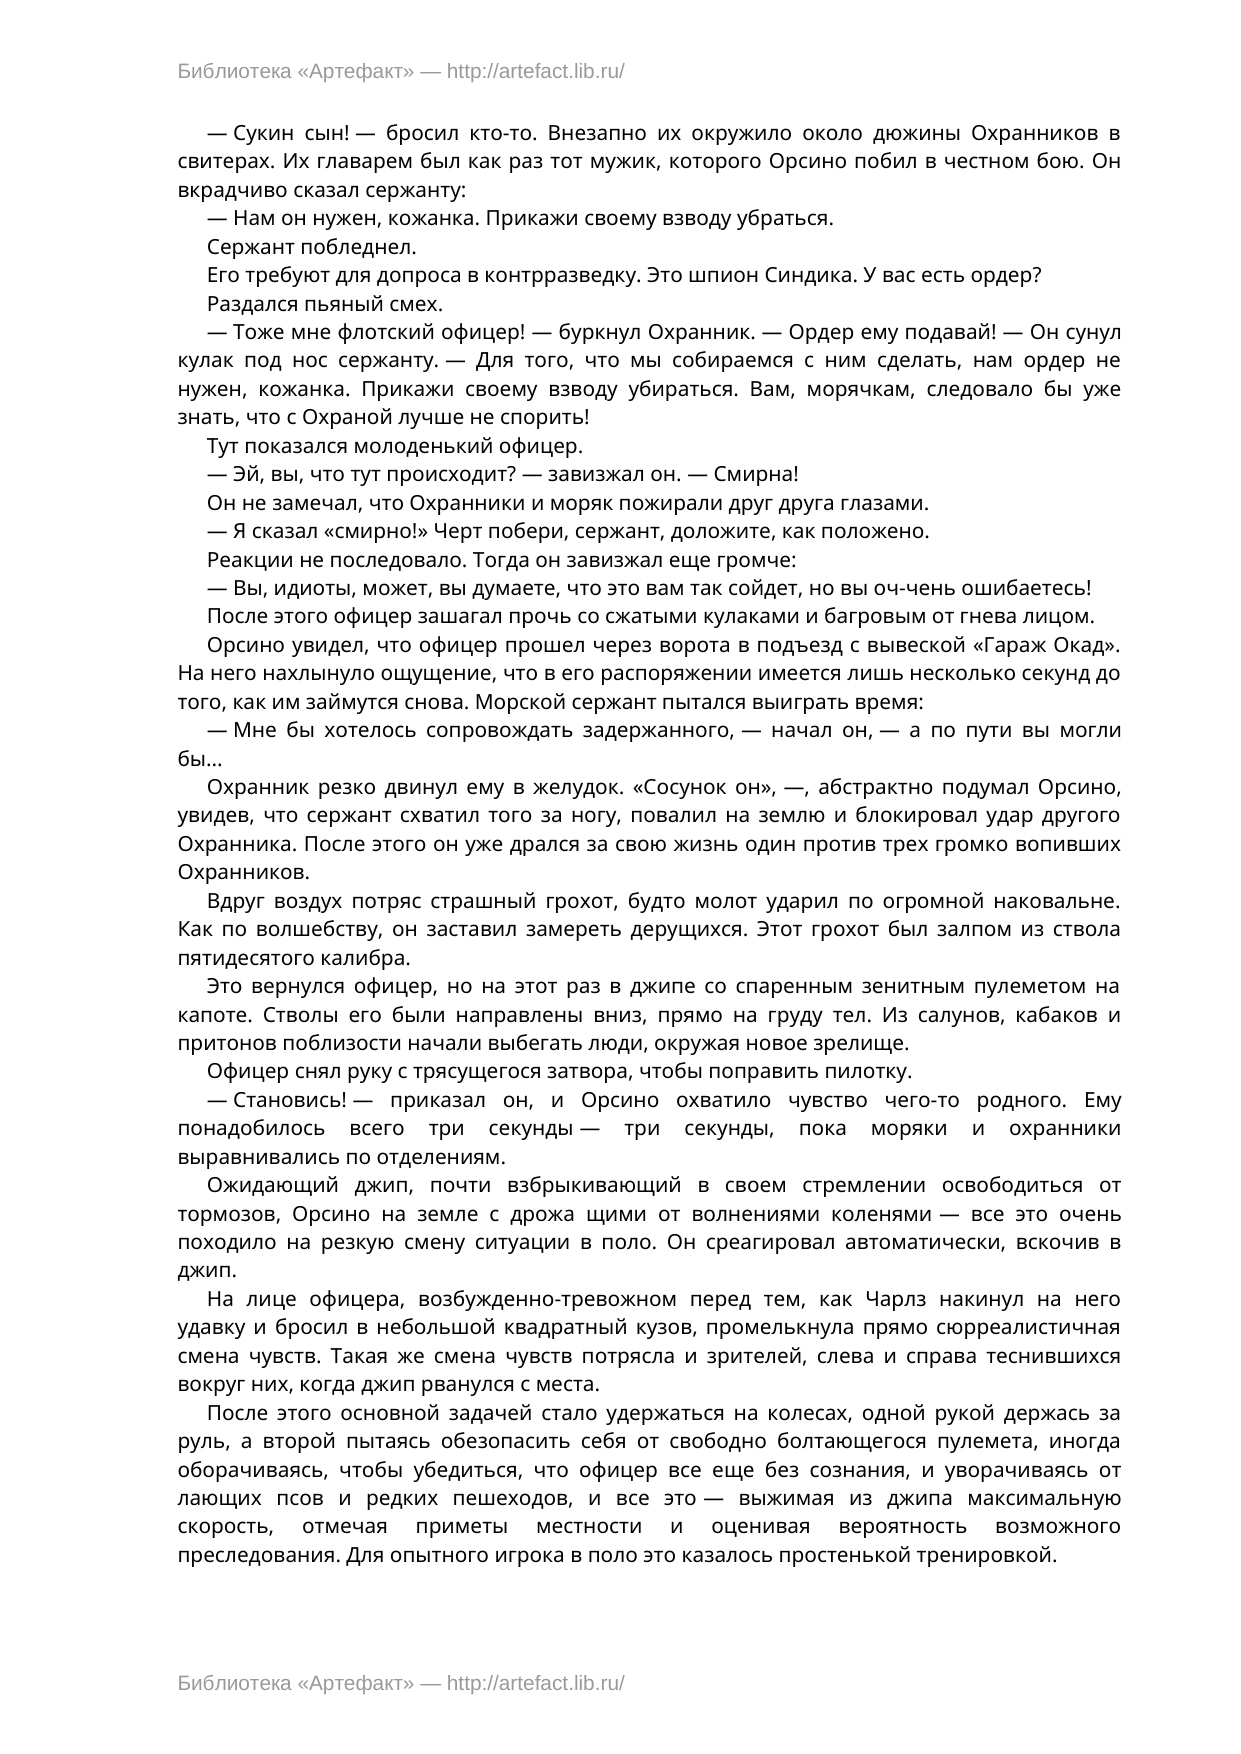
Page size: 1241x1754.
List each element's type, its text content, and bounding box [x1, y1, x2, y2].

text — Я сказал «смирно!» Черт побери, сержант, доложите, как положено. [177, 516, 1122, 545]
text После этого офицер зашагал прочь со сжатыми кулаками и багровым от гнева лицом. [177, 602, 1122, 630]
text Охранник резко двинул ему в желудок. «Сосунок он», —, абстрактно подумал Орсино, увидев, что сержант схватил того за ногу, повалил на землю и блокировал удар другого Охранника. После этого он уже дрался за свою жизнь один против трех громко вопивших Охранников. [177, 772, 1122, 886]
text Ожидающий джип, почти взбрыкивающий в своем стремлении освободиться от тормозов, Орсино на земле с дрожа щими от волнениями коленями — все это очень походило на резкую смену ситуации в поло. Он среагировал автоматически, вскочив в джип. [177, 1170, 1122, 1284]
text На лице офицера, возбужденно-тревожном перед тем, как Чарлз накинул на него удавку и бросил в небольшой квадратный кузов, промелькнула прямо сюрреалистичная смена чувств. Такая же смена чувств потрясла и зрителей, слева и справа теснившихся вокруг них, когда джип рванулся с места. [177, 1284, 1122, 1398]
text Вдруг воздух потряс страшный грохот, будто молот ударил по огромной наковальне. Как по волшебству, он заставил замереть дерущихся. Этот грохот был залпом из ствола пятидесятого калибра. [177, 886, 1122, 971]
text Раздался пьяный смех. [177, 289, 1122, 317]
text — Тоже мне флотский офицер! — буркнул Охранник. — Ордер ему подавай! — Он сунул кулак под нос сержанту. — Для того, что мы собираемся с ним сделать, нам ордер не нужен, кожанка. Прикажи своему взводу убираться. Вам, морячкам, следовало бы уже знать, что с Охраной лучше не спорить! [177, 317, 1122, 431]
text Его требуют для допроса в контрразведку. Это шпион Синдика. У вас есть ордер? [177, 260, 1122, 289]
text Сержант побледнел. [177, 232, 1122, 260]
text — Мне бы хотелось сопровождать задержанного, — начал он, — а по пути вы могли бы... [177, 715, 1122, 772]
text — Нам он нужен, кожанка. Прикажи своему взводу убраться. [177, 203, 1122, 232]
text — Вы, идиоты, может, вы думаете, что это вам так сойдет, но вы оч-чень ошибаетесь! [177, 573, 1122, 602]
text После этого основной задачей стало удержаться на колесах, одной рукой держась за руль, а второй пытаясь обезопасить себя от свободно болтающегося пулемета, иногда оборачиваясь, чтобы убедиться, что офицер все еще без сознания, и уворачиваясь от лающих псов и редких пешеходов, и все это — выжимая из джипа максимальную скорость, отмечая приметы местности и оценивая вероятность возможного преследования. Для опытного игрока в поло это казалось простенькой тренировкой. [177, 1398, 1122, 1568]
text Реакции не последовало. Тогда он завизжал еще громче: [177, 545, 1122, 573]
text Это вернулся офицер, но на этот раз в джипе со спаренным зенитным пулеметом на капоте. Стволы его были направлены вниз, прямо на груду тел. Из салунов, кабаков и притонов поблизости начали выбегать люди, окружая новое зрелище. [177, 971, 1122, 1057]
text — Эй, вы, что тут происходит? — завизжал он. — Смирна! [177, 459, 1122, 488]
text Офицер снял руку с трясущегося затвора, чтобы поправить пилотку. [177, 1057, 1122, 1085]
text — Становись! — приказал он, и Орсино охватило чувство чего-то родного. Ему понадобилось всего три секунды — три секунды, пока моряки и охранники выравнивались по отделениям. [177, 1085, 1122, 1170]
text Орсино увидел, что офицер прошел через ворота в подъезд с вывеской «Гараж Окад». На него нахлынуло ощущение, что в его распоряжении имеется лишь несколько секунд до того, как им займутся снова. Морской сержант пытался выиграть время: [177, 630, 1122, 715]
text Он не замечал, что Охранники и моряк пожирали друг друга глазами. [177, 488, 1122, 516]
text Тут показался молоденький офицер. [177, 431, 1122, 459]
text — Сукин сын! — бросил кто-то. Внезапно их окружило около дюжины Охранников в свитерах. Их главарем был как раз тот мужик, которого Орсино побил в честном бою. Он вкрадчиво сказал сержанту: [177, 118, 1122, 203]
